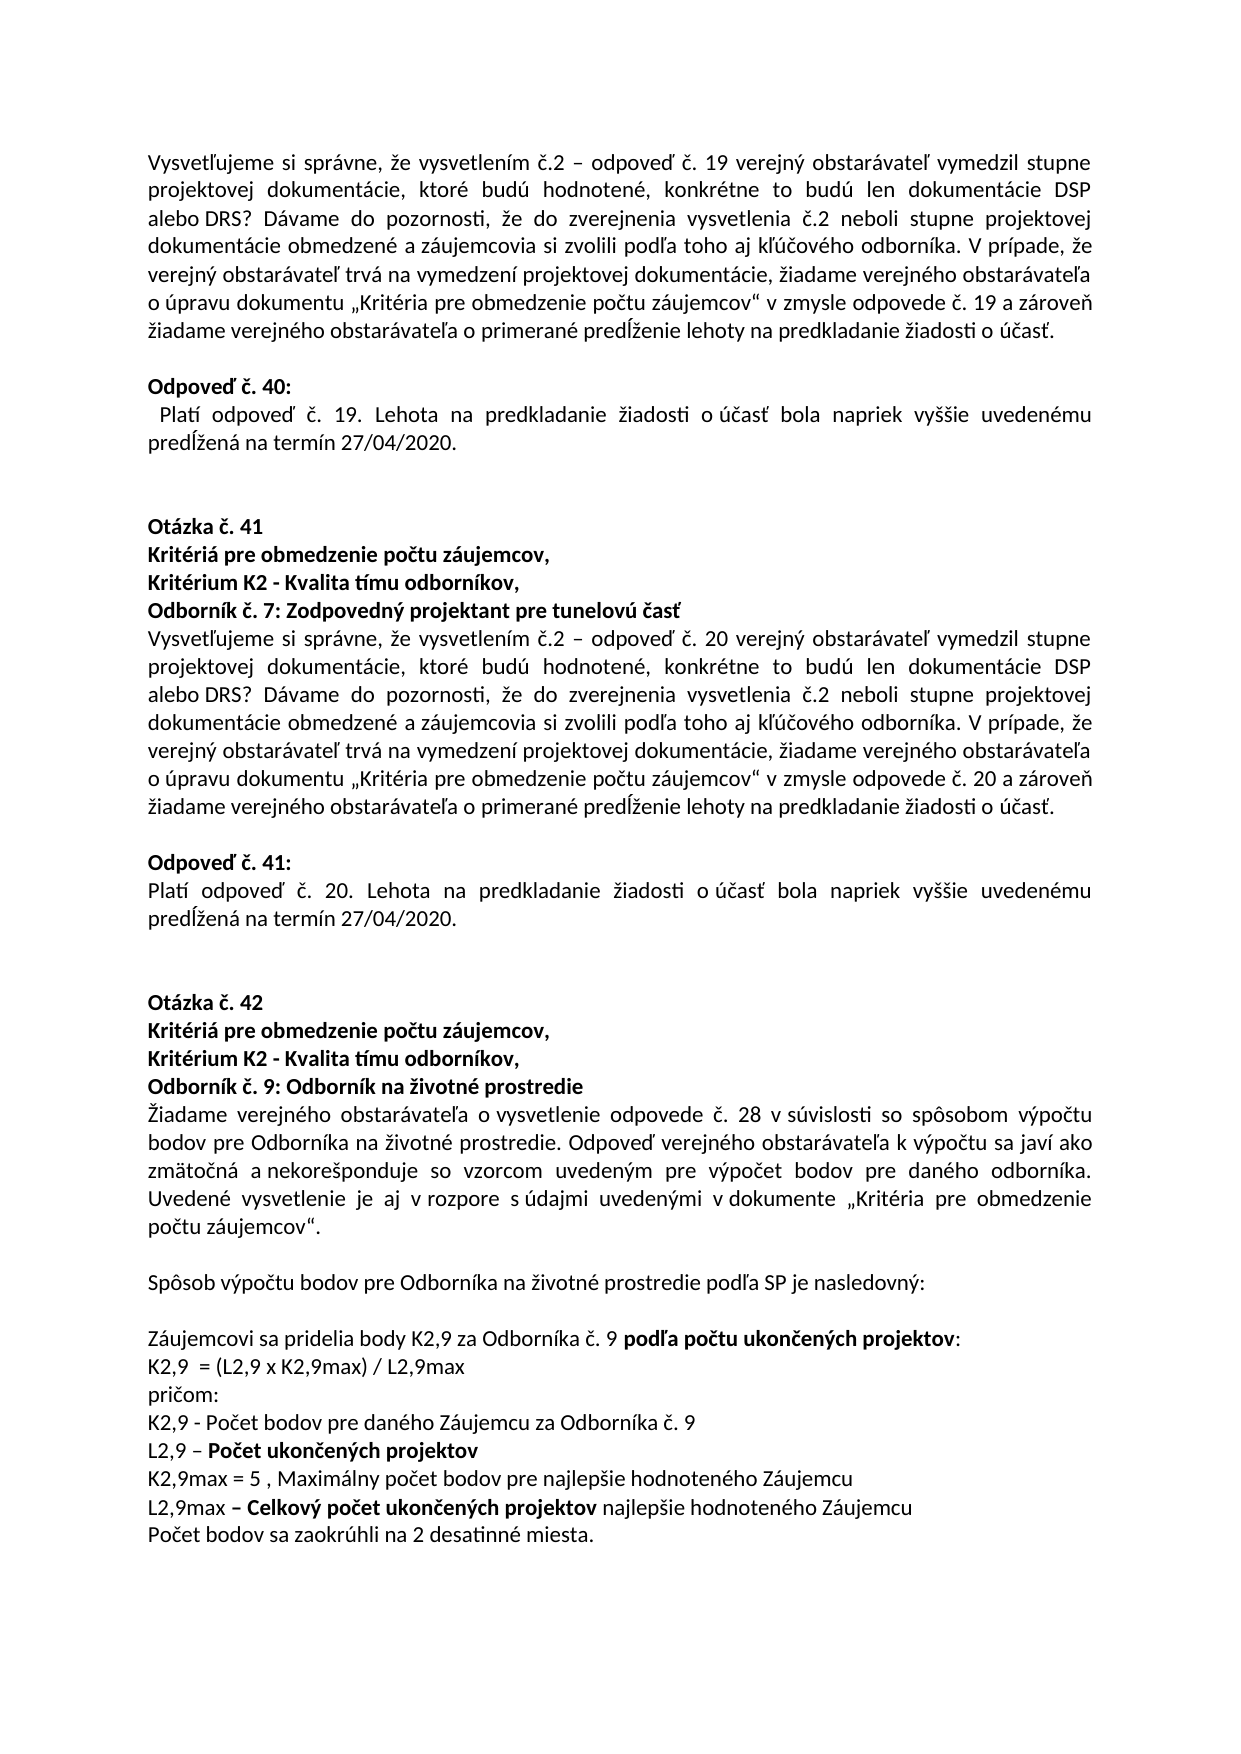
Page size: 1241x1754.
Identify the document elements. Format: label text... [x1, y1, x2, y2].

list L2,9max – Celkový počet ukončených projektov najlepšie hodnoteného Záujemcu [148, 1493, 1093, 1521]
list K2,9max = 5 , Maximálny počet bodov pre najlepšie hodnoteného Záujemcu [148, 1464, 1093, 1493]
list Kritérium K2 - Kvalita tímu odborníkov, [148, 1044, 1093, 1072]
text Otázka č. 42 [148, 988, 1093, 1016]
list Odpoveď č. 40: [148, 372, 1093, 400]
list L2,9 – Počet ukončených projektov [148, 1437, 1093, 1464]
list pričom: [148, 1381, 1093, 1408]
list Kritérium K2 - Kvalita tímu odborníkov, [148, 568, 1093, 596]
list Spôsob výpočtu bodov pre Odborníka na životné prostredie podľa SP je nasledovný: [148, 1268, 1093, 1296]
list Počet bodov sa zaokrúhli na 2 desatinné miesta. [148, 1521, 1093, 1549]
list Platí odpoveď č. 20. Lehota na predkladanie žiadosti o účasť bola napriek vyššie uvedenému predĺžená na termín 27/04/2020. [148, 876, 1093, 932]
list Žiadame verejného obstarávateľa o vysvetlenie odpovede č. 28 v súvislosti so spôsobom výpočtu bodov pre Odborníka na životné prostredie. Odpoveď verejného obstarávateľa k výpočtu sa javí ako zmätočná a nekorešponduje so vzorcom uvedeným pre výpočet bodov pre daného odborníka. Uvedené vysvetlenie je aj v rozpore s údajmi uvedenými v dokumente „Kritéria pre obmedzenie počtu záujemcov“. [148, 1100, 1093, 1240]
list K2,9 = (L2,9 x K2,9max) / L2,9max [148, 1352, 1093, 1381]
list Odborník č. 9: Odborník na životné prostredie [148, 1072, 1093, 1100]
text Otázka č. 41 [148, 512, 1093, 540]
list Platí odpoveď č. 19. Lehota na predkladanie žiadosti o účasť bola napriek vyššie uvedenému predĺžená na termín 27/04/2020. [148, 400, 1093, 456]
text Kritériá pre obmedzenie počtu záujemcov, [148, 1016, 1093, 1044]
list Vysvetľujeme si správne, že vysvetlením č.2 – odpoveď č. 19 verejný obstarávateľ vymedzil stupne projektovej dokumentácie, ktoré budú hodnotené, konkrétne to budú len dokumentácie DSP alebo DRS? Dávame do pozornosti, že do zverejnenia vysvetlenia č.2 neboli stupne projektovej dokumentácie obmedzené a záujemcovia si zvolili podľa toho aj kľúčového odborníka. V prípade, že verejný obstarávateľ trvá na vymedzení projektovej dokumentácie, žiadame verejného obstarávateľa o úpravu dokumentu „Kritéria pre obmedzenie počtu záujemcov“ v zmysle odpovede č. 19 a zároveň žiadame verejného obstarávateľa o primerané predĺženie lehoty na predkladanie žiadosti o účasť. [148, 148, 1093, 344]
list Odpoveď č. 41: [148, 848, 1093, 876]
list Odborník č. 7: Zodpovedný projektant pre tunelovú časť [148, 596, 1093, 624]
list K2,9 - Počet bodov pre daného Záujemcu za Odborníka č. 9 [148, 1408, 1093, 1437]
list Vysvetľujeme si správne, že vysvetlením č.2 – odpoveď č. 20 verejný obstarávateľ vymedzil stupne projektovej dokumentácie, ktoré budú hodnotené, konkrétne to budú len dokumentácie DSP alebo DRS? Dávame do pozornosti, že do zverejnenia vysvetlenia č.2 neboli stupne projektovej dokumentácie obmedzené a záujemcovia si zvolili podľa toho aj kľúčového odborníka. V prípade, že verejný obstarávateľ trvá na vymedzení projektovej dokumentácie, žiadame verejného obstarávateľa o úpravu dokumentu „Kritéria pre obmedzenie počtu záujemcov“ v zmysle odpovede č. 20 a zároveň žiadame verejného obstarávateľa o primerané predĺženie lehoty na predkladanie žiadosti o účasť. [148, 624, 1093, 820]
text Kritériá pre obmedzenie počtu záujemcov, [148, 540, 1093, 568]
list Záujemcovi sa pridelia body K2,9 za Odborníka č. 9 podľa počtu ukončených projektov: [148, 1324, 1093, 1352]
